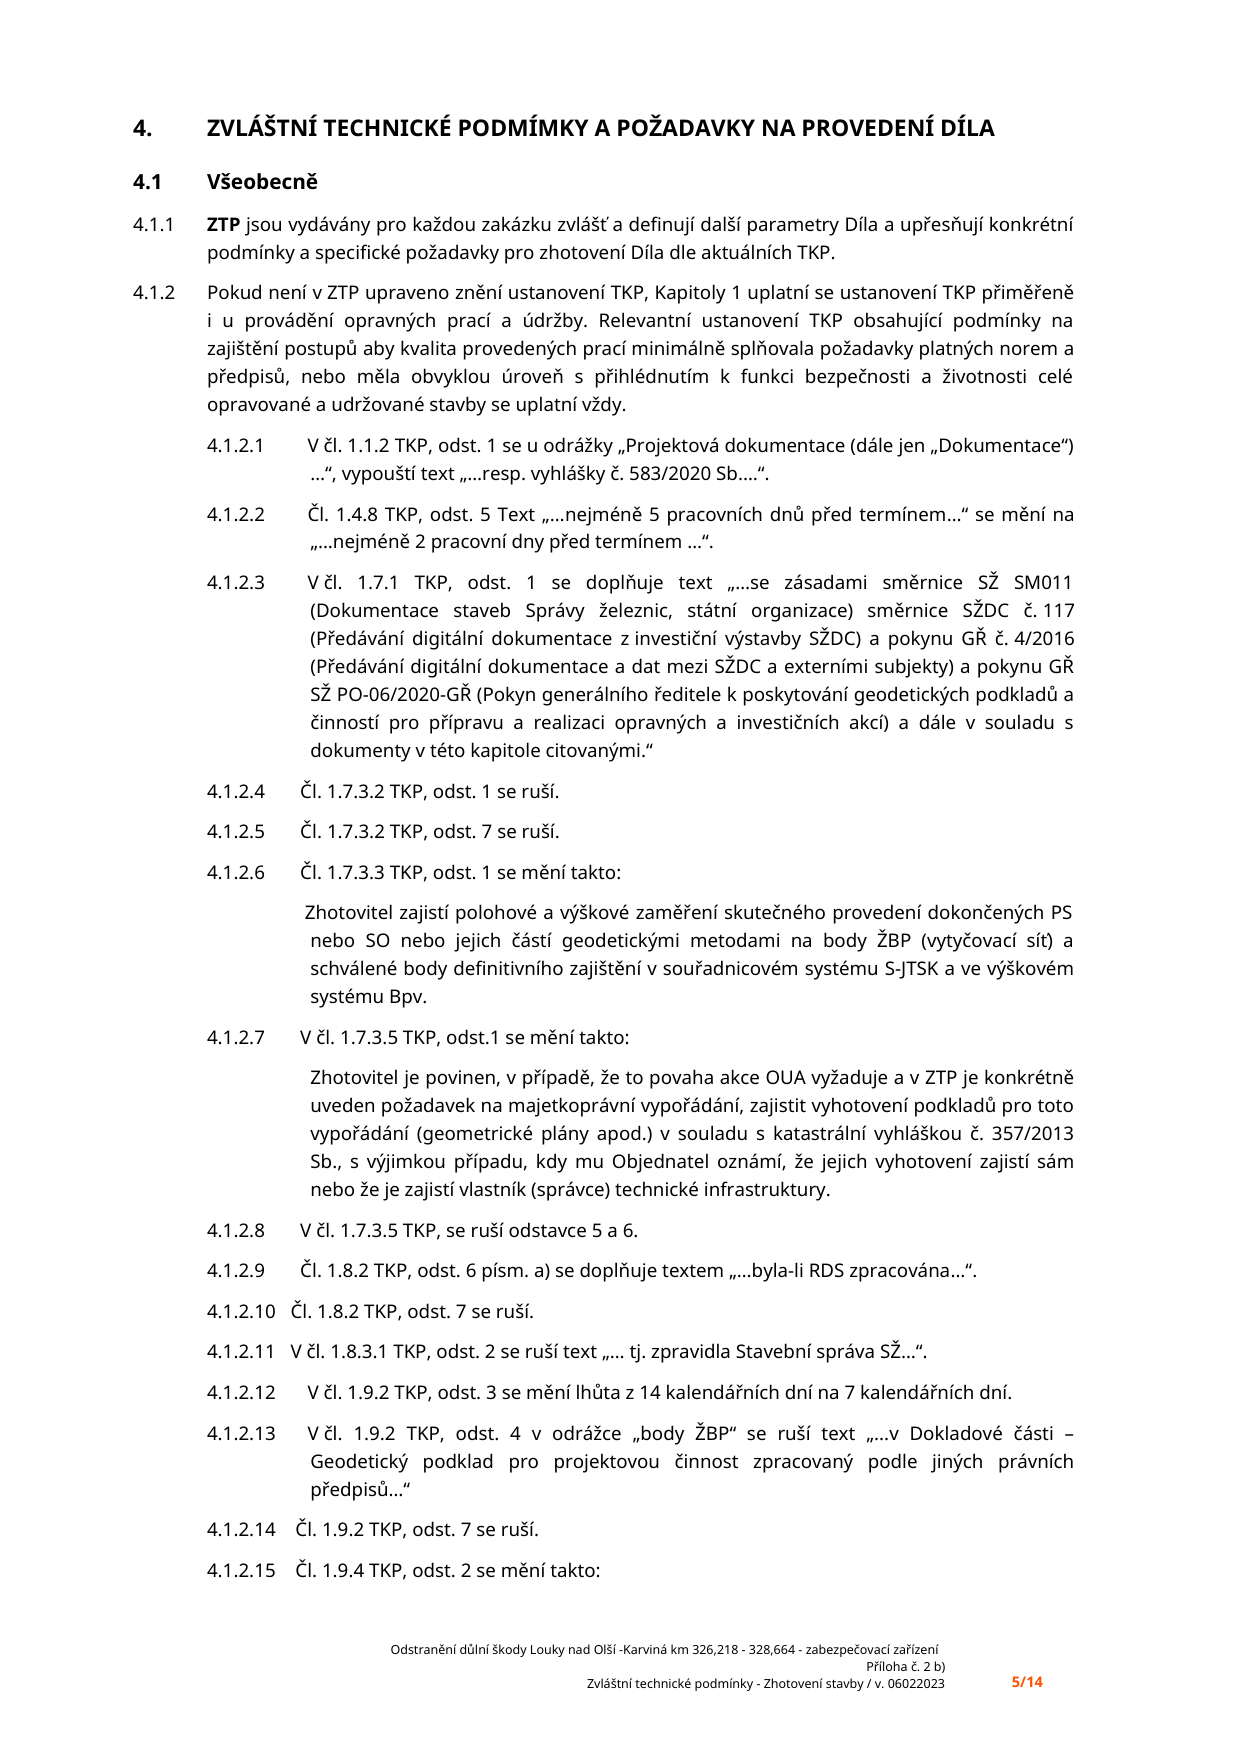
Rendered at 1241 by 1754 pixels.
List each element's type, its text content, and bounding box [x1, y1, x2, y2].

text V čl. 1.9.2 TKP, odst. 3 se mění lhůta z 14 kalendářních dní na 7 kalendářních dní. [207, 1379, 1075, 1405]
text V čl. 1.7.1 TKP, odst. 1 se doplňuje text „…se zásadami směrnice SŽ SM011 (Dokumentace staveb Správy železnic, státní organizace) směrnice SŽDC č. 117 (Předávání digitální dokumentace z investiční výstavby SŽDC) a pokynu GŘ č. 4/2016 (Předávání digitální dokumentace a dat mezi SŽDC a externími subjekty) a pokynu GŘ SŽ PO-06/2020-GŘ (Pokyn generálního ředitele k poskytování geodetických podkladů a činností pro přípravu a realizaci opravných a investičních akcí) a dále v souladu s dokumenty v této kapitole citovanými.“ [207, 569, 1075, 763]
text Čl. 1.7.3.3 TKP, odst. 1 se mění takto: [207, 859, 1075, 884]
text Čl. 1.8.2 TKP, odst. 6 písm. a) se doplňuje textem „…byla-li RDS zpracována…“. [207, 1258, 1075, 1283]
text Čl. 1.8.2 TKP, odst. 7 se ruší. [207, 1298, 1075, 1324]
text V čl. 1.8.3.1 TKP, odst. 2 se ruší text „… tj. zpravidla Stavební správa SŽ…“. [207, 1339, 1075, 1364]
text Čl. 1.9.4 TKP, odst. 2 se mění takto: [207, 1557, 1075, 1582]
text V čl. 1.9.2 TKP, odst. 4 v odrážce „body ŽBP“ se ruší text „...v Dokladové části – Geodetický podklad pro projektovou činnost zpracovaný podle jiných právních předpisů…“ [207, 1420, 1075, 1501]
text V čl. 1.7.3.5 TKP, odst.1 se mění takto: [207, 1024, 1075, 1050]
text ZTP jsou vydávány pro každou zakázku zvlášť a definují další parametry Díla a upřesňují konkrétní podmínky a specifické požadavky pro zhotovení Díla dle aktuálních TKP. [133, 211, 1075, 265]
text V čl. 1.7.3.5 TKP, se ruší odstavce 5 a 6. [207, 1217, 1075, 1243]
text Zvláštní TECHNICKÉ podmímky a požadavky na PROVEDENÍ DÍLA [133, 112, 1075, 143]
list Zhotovitel zajistí polohové a výškové zaměření skutečného provedení dokončených PS nebo SO nebo jejich částí geodetickými metodami na body ŽBP (vytyčovací síť) a schválené body definitivního zajištění v souřadnicovém systému S-JTSK a ve výškovém systému Bpv. [236, 899, 1075, 1009]
text Pokud není v ZTP upraveno znění ustanovení TKP, Kapitoly 1 uplatní se ustanovení TKP přiměřeně i u provádění opravných prací a údržby. Relevantní ustanovení TKP obsahující podmínky na zajištění postupů aby kvalita provedených prací minimálně splňovala požadavky platných norem a předpisů, nebo měla obvyklou úroveň s přihlédnutím k funkci bezpečnosti a životnosti celé opravované a udržované stavby se uplatní vždy. [133, 280, 1075, 417]
text Všeobecně [133, 167, 1075, 196]
text Čl. 1.9.2 TKP, odst. 7 se ruší. [207, 1516, 1075, 1542]
text Čl. 1.4.8 TKP, odst. 5 Text „…nejméně 5 pracovních dnů před termínem…“ se mění na „…nejméně 2 pracovní dny před termínem …“. [207, 501, 1075, 554]
text Čl. 1.7.3.2 TKP, odst. 1 se ruší. [207, 778, 1075, 803]
text V čl. 1.1.2 TKP, odst. 1 se u odrážky „Projektová dokumentace (dále jen „Dokumentace“) …“, vypouští text „…resp. vyhlášky č. 583/2020 Sb.…“. [207, 432, 1075, 486]
text Čl. 1.7.3.2 TKP, odst. 7 se ruší. [207, 818, 1075, 844]
list Zhotovitel je povinen, v případě, že to povaha akce OUA vyžaduje a v ZTP je konkrétně uveden požadavek na majetkoprávní vypořádání, zajistit vyhotovení podkladů pro toto vypořádání (geometrické plány apod.) v souladu s katastrální vyhláškou č. 357/2013 Sb., s výjimkou případu, kdy mu Objednatel oznámí, že jejich vyhotovení zajistí sám nebo že je zajistí vlastník (správce) technické infrastruktury. [310, 1065, 1075, 1202]
